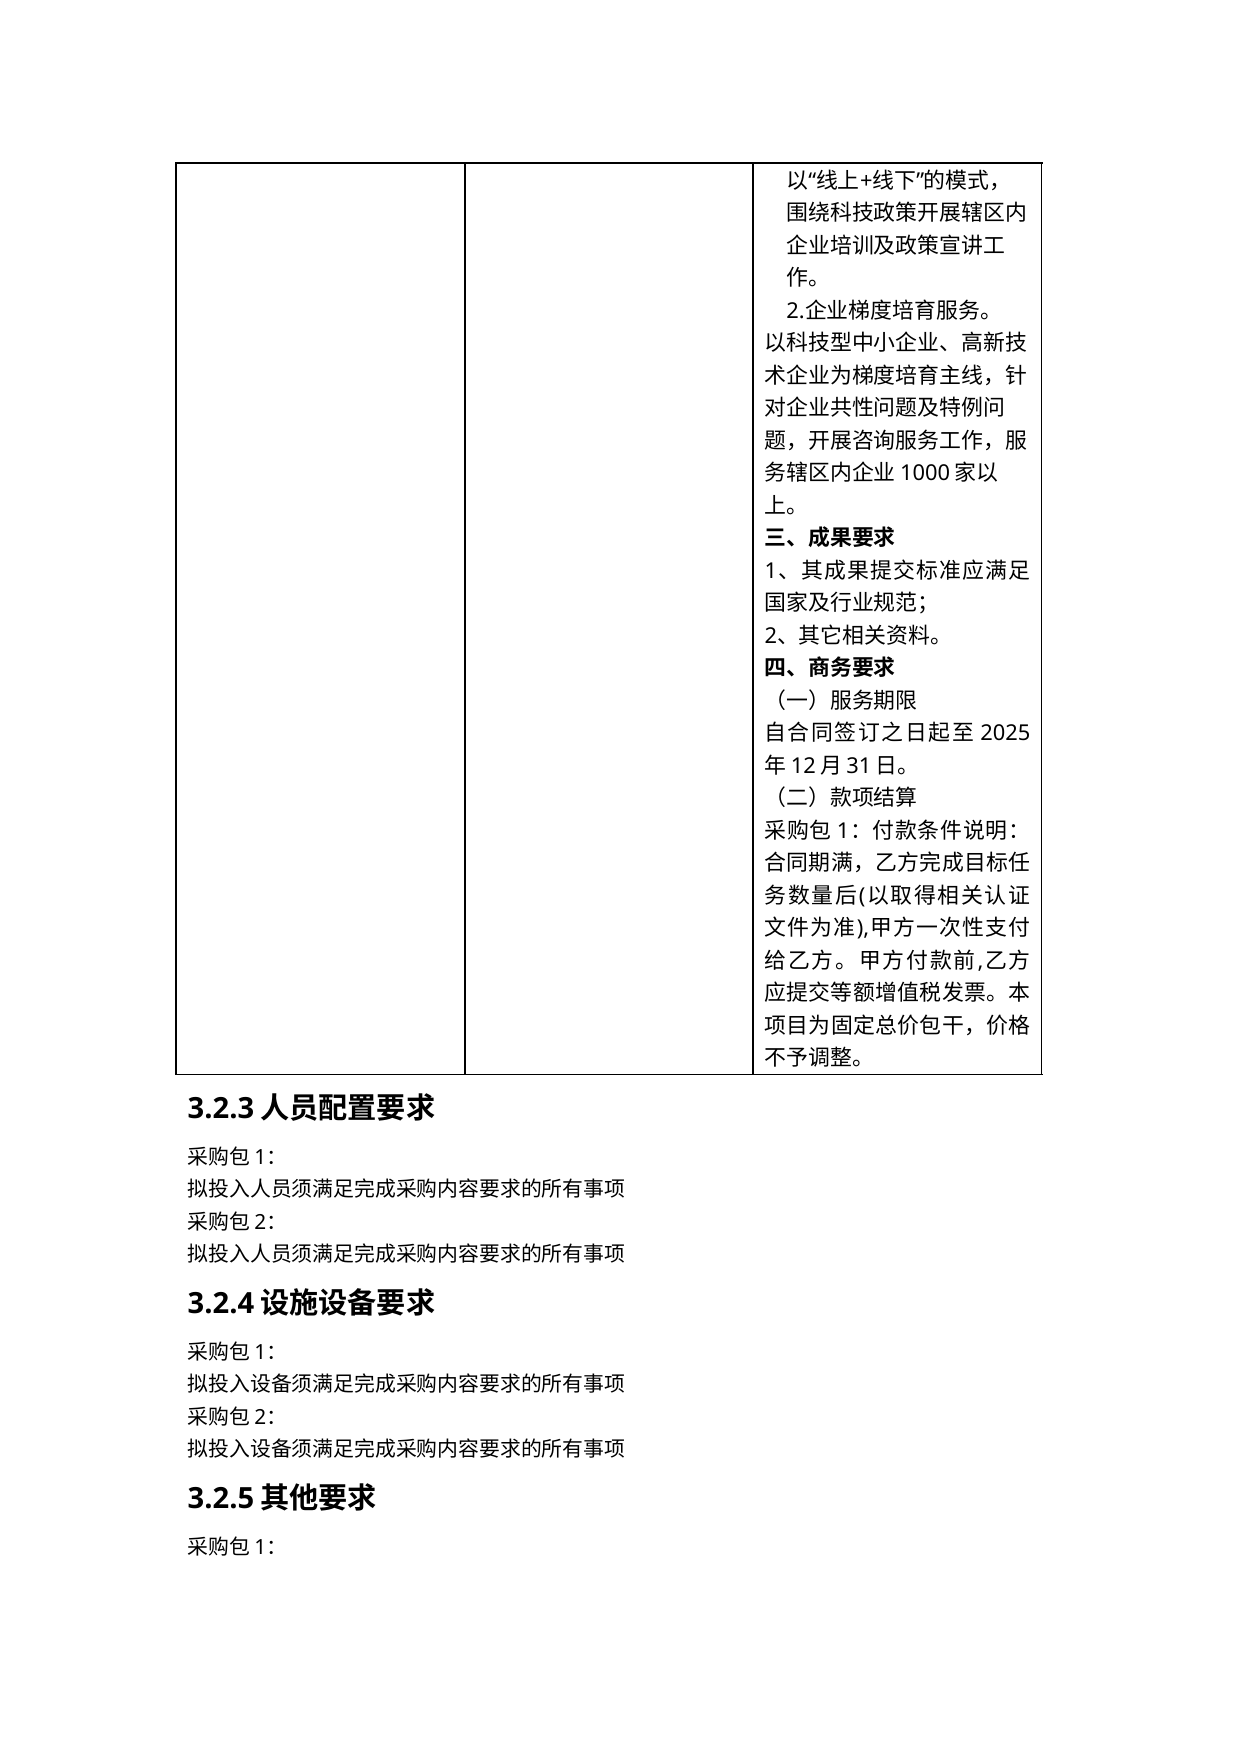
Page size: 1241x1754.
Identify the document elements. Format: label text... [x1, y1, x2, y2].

text 3.2.4设施设备要求 [187, 1270, 1053, 1335]
text 拟投入人员须满足完成采购内容要求的所有事项 [187, 1238, 1053, 1270]
text 采购包2： [187, 1400, 1053, 1433]
text 采购包1： [187, 1335, 1053, 1368]
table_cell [754, 164, 1041, 1073]
text 采购包1： [187, 1530, 1053, 1563]
text 拟投入设备须满足完成采购内容要求的所有事项 [187, 1368, 1053, 1400]
text 3.2.5其他要求 [187, 1465, 1053, 1530]
text 拟投入人员须满足完成采购内容要求的所有事项 [187, 1173, 1053, 1205]
text 采购包2： [187, 1205, 1053, 1238]
table_cell [466, 164, 752, 1073]
text 拟投入设备须满足完成采购内容要求的所有事项 [187, 1433, 1053, 1465]
text 3.2.3人员配置要求 [187, 1075, 1053, 1140]
table_cell 1 [177, 164, 464, 1073]
text 采购包1： [187, 1140, 1053, 1173]
